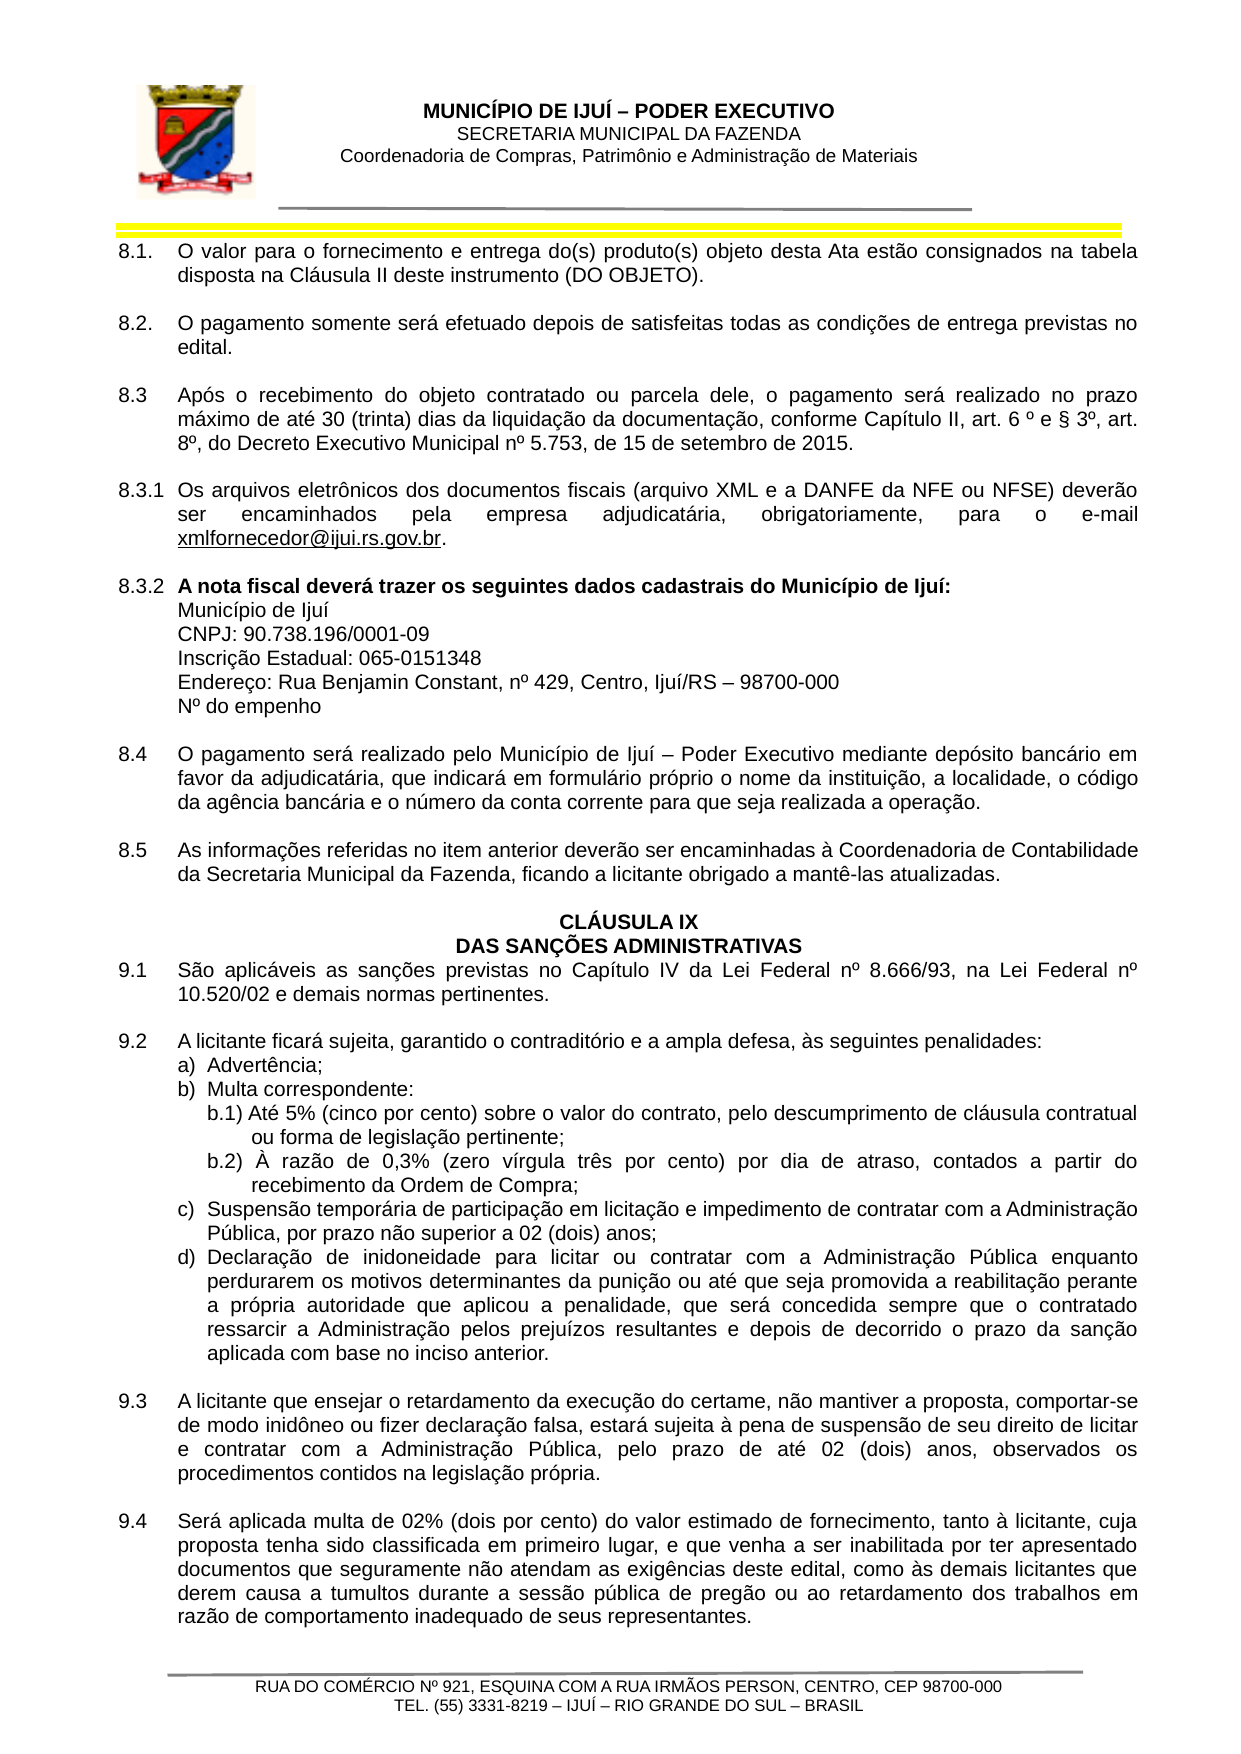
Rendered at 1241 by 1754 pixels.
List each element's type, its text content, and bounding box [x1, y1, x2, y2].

text CNPJ: 90.738.196/0001-09 [118, 622, 1139, 646]
text 8.3.1 Os arquivos eletrônicos dos documentos fiscais (arquivo XML e a DANFE da NFE ou NFSE) deverão ser encaminhados pela empresa adjudicatária, obrigatoriamente, para o e-mail xmlfornecedor@ijui.rs.gov.br. [118, 478, 1139, 550]
text b.2) À razão de 0,3% (zero vírgula três por cento) por dia de atraso, contados a partir do recebimento da Ordem de Compra; [207, 1149, 1139, 1197]
text 8.3.2 A nota fiscal deverá trazer os seguintes dados cadastrais do Município de Ijuí: [118, 574, 1139, 598]
list Multa correspondente: [177, 1077, 1139, 1101]
text 8.4 O pagamento será realizado pelo Município de Ijuí – Poder Executivo mediante depósito bancário em favor da adjudicatária, que indicará em formulário próprio o nome da instituição, a localidade, o código da agência bancária e o número da conta corrente para que seja realizada a operação. [118, 742, 1139, 814]
list Declaração de inidoneidade para licitar ou contratar com a Administração Pública enquanto perdurarem os motivos determinantes da punição ou até que seja promovida a reabilitação perante a própria autoridade que aplicou a penalidade, que será concedida sempre que o contratado ressarcir a Administração pelos prejuízos resultantes e depois de decorrido o prazo da sanção aplicada com base no inciso anterior. [177, 1245, 1139, 1365]
text CLÁUSULA IX [118, 909, 1139, 933]
list Será aplicada multa de 02% (dois por cento) do valor estimado de fornecimento, tanto à licitante, cuja proposta tenha sido classificada em primeiro lugar, e que venha a ser inabilitada por ter apresentado documentos que seguramente não atendam as exigências deste edital, como às demais licitantes que derem causa a tumultos durante a sessão pública de pregão ou ao retardamento dos trabalhos em razão de comportamento inadequado de seus representantes. [118, 1508, 1139, 1628]
text Endereço: Rua Benjamin Constant, nº 429, Centro, Ijuí/RS – 98700-000 [118, 670, 1139, 694]
list A licitante que ensejar o retardamento da execução do certame, não mantiver a proposta, comportar-se de modo inidôneo ou fizer declaração falsa, estará sujeita à pena de suspensão de seu direito de licitar e contratar com a Administração Pública, pelo prazo de até 02 (dois) anos, observados os procedimentos contidos na legislação própria. [118, 1389, 1139, 1484]
text DAS SANÇÕES ADMINISTRATIVAS [118, 933, 1139, 957]
text b.1) Até 5% (cinco por cento) sobre o valor do contrato, pelo descumprimento de cláusula contratual ou forma de legislação pertinente; [207, 1101, 1139, 1149]
text 8.2. O pagamento somente será efetuado depois de satisfeitas todas as condições de entrega previstas no edital. [118, 311, 1139, 358]
text 8.3 Após o recebimento do objeto contratado ou parcela dele, o pagamento será realizado no prazo máximo de até 30 (trinta) dias da liquidação da documentação, conforme Capítulo II, art. 6 º e § 3º, art. 8º, do Decreto Executivo Municipal nº 5.753, de 15 de setembro de 2015. [118, 382, 1139, 454]
list A licitante ficará sujeita, garantido o contraditório e a ampla defesa, às seguintes penalidades: [118, 1029, 1139, 1053]
list Advertência; [177, 1053, 1139, 1077]
picture [135, 85, 256, 202]
text Inscrição Estadual: 065-0151348 [118, 646, 1139, 670]
list As informações referidas no item anterior deverão ser encaminhadas à Coordenadoria de Contabilidade da Secretaria Municipal da Fazenda, ficando a licitante obrigado a mantê-las atualizadas. [118, 838, 1139, 886]
text Município de Ijuí [118, 598, 1139, 622]
list São aplicáveis as sanções previstas no Capítulo IV da Lei Federal nº 8.666/93, na Lei Federal nº 10.520/02 e demais normas pertinentes. [118, 957, 1139, 1005]
text Nº do empenho [118, 694, 1139, 718]
list Suspensão temporária de participação em licitação e impedimento de contratar com a Administração Pública, por prazo não superior a 02 (dois) anos; [177, 1197, 1139, 1245]
text 8.1. O valor para o fornecimento e entrega do(s) produto(s) objeto desta Ata estão consignados na tabela disposta na Cláusula II deste instrumento (DO OBJETO). [118, 239, 1139, 287]
